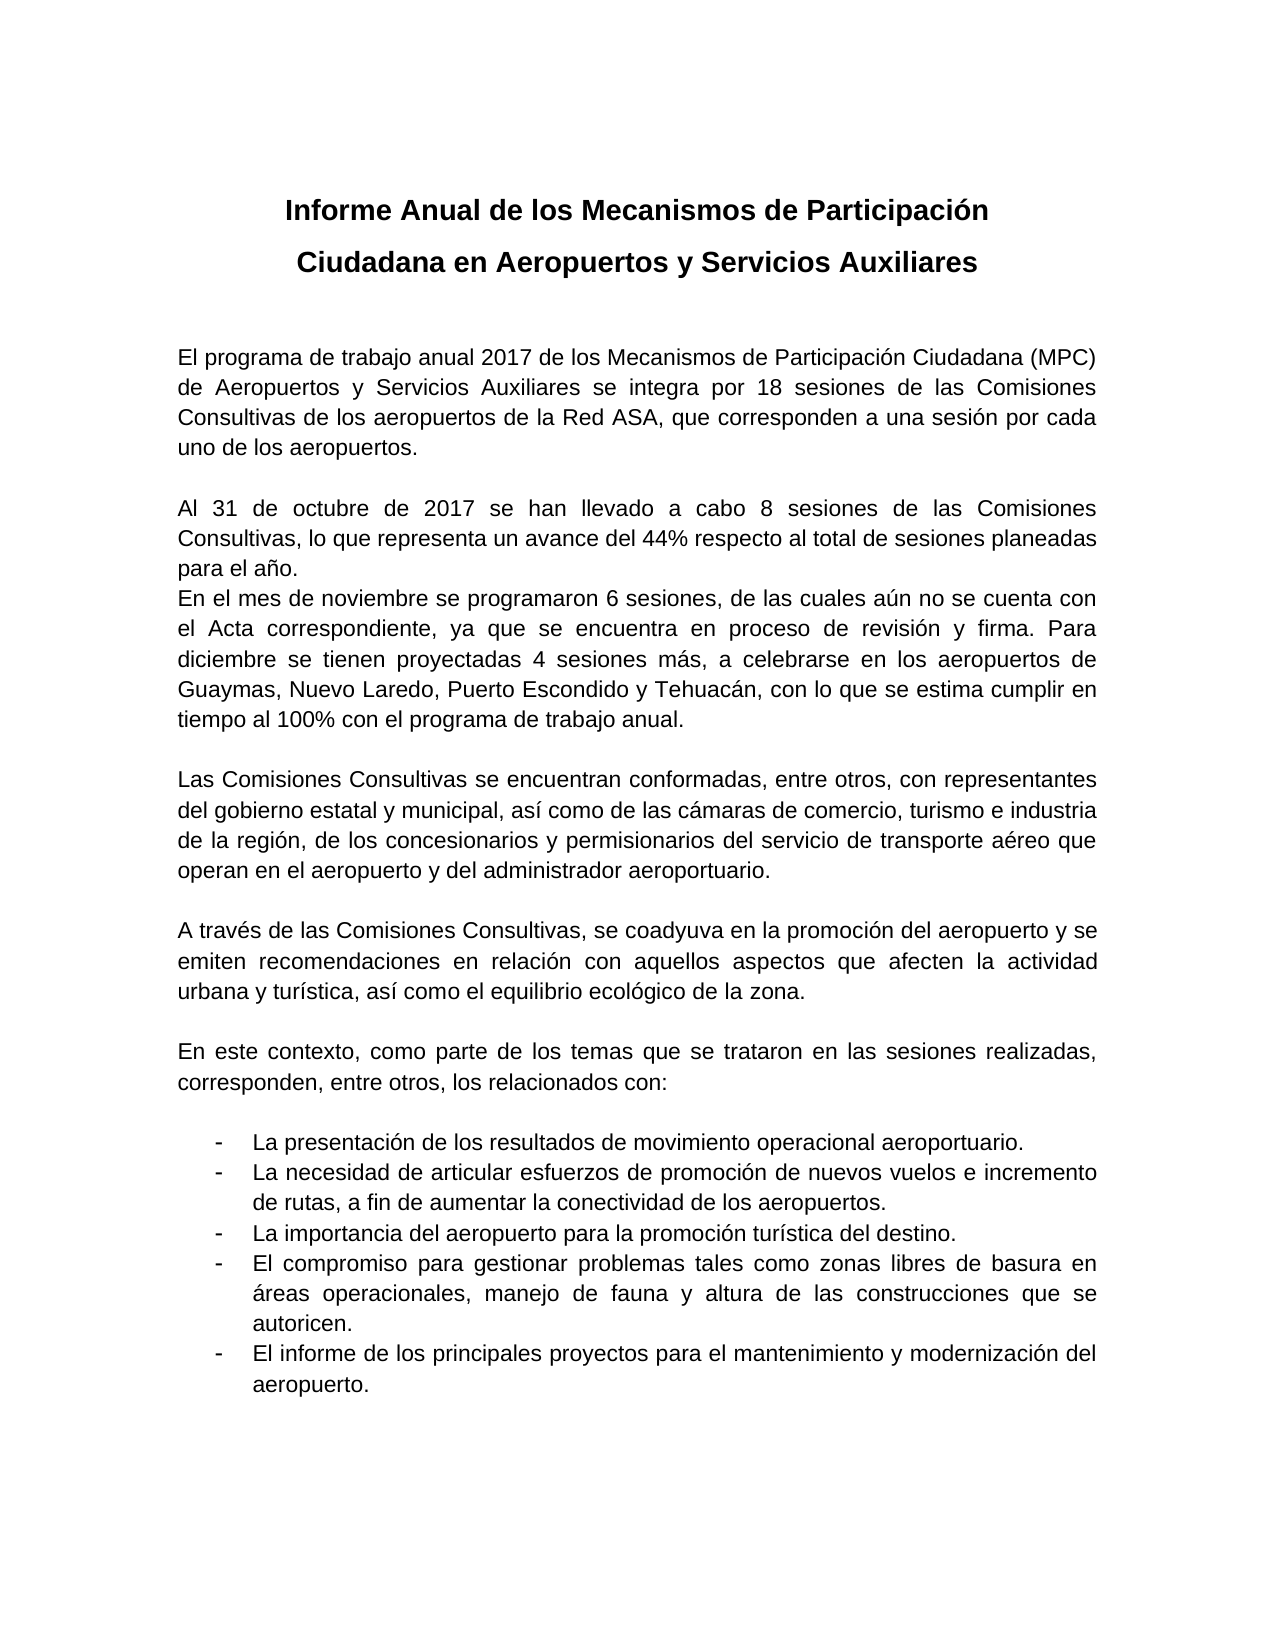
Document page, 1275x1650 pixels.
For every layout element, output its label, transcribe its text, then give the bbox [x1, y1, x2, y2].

list El informe de los principales proyectos para el mantenimiento y modernización del aeropuerto. [215, 1340, 1098, 1397]
text En el mes de noviembre se programaron 6 sesiones, de las cuales aún no se cuenta con el Acta correspondiente, ya que se encuentra en proceso de revisión y firma. Para diciembre se tienen proyectadas 4 sesiones más, a celebrarse en los aeropuertos de Guaymas, Nuevo Laredo, Puerto Escondido y Tehuacán, con lo que se estima cumplir en tiempo al 100% con el programa de trabajo anual. [177, 585, 1098, 732]
list La presentación de los resultados de movimiento operacional aeroportuario. [215, 1129, 1098, 1155]
list La necesidad de articular esfuerzos de promoción de nuevos vuelos e incremento de rutas, a fin de aumentar la conectividad de los aeropuertos. [215, 1159, 1098, 1216]
text En este contexto, como parte de los temas que se trataron en las sesiones realizadas, corresponden, entre otros, los relacionados con: [177, 1038, 1098, 1095]
list La importancia del aeropuerto para la promoción turística del destino. [215, 1219, 1098, 1246]
text Informe Anual de los Mecanismos de Participación [177, 193, 1098, 226]
text Al 31 de octubre de 2017 se han llevado a cabo 8 sesiones de las Comisiones Consultivas, lo que representa un avance del 44% respecto al total de sesiones planeadas para el año. [177, 494, 1098, 581]
list El compromiso para gestionar problemas tales como zonas libres de basura en áreas operacionales, manejo de fauna y altura de las construcciones que se autoricen. [215, 1250, 1098, 1336]
text A través de las Comisiones Consultivas, se coadyuva en la promoción del aeropuerto y se emiten recomendaciones en relación con aquellos aspectos que afecten la actividad urbana y turística, así como el equilibrio ecológico de la zona. [177, 917, 1098, 1004]
text Ciudadana en Aeropuertos y Servicios Auxiliares [177, 246, 1098, 279]
text Las Comisiones Consultivas se encuentran conformadas, entre otros, con representantes del gobierno estatal y municipal, así como de las cámaras de comercio, turismo e industria de la región, de los concesionarios y permisionarios del servicio de transporte aéreo que operan en el aeropuerto y del administrador aeroportuario. [177, 766, 1098, 883]
text El programa de trabajo anual 2017 de los Mecanismos de Participación Ciudadana (MPC) de Aeropuertos y Servicios Auxiliares se integra por 18 sesiones de las Comisiones Consultivas de los aeropuertos de la Red ASA, que corresponden a una sesión por cada uno de los aeropuertos. [177, 343, 1098, 460]
